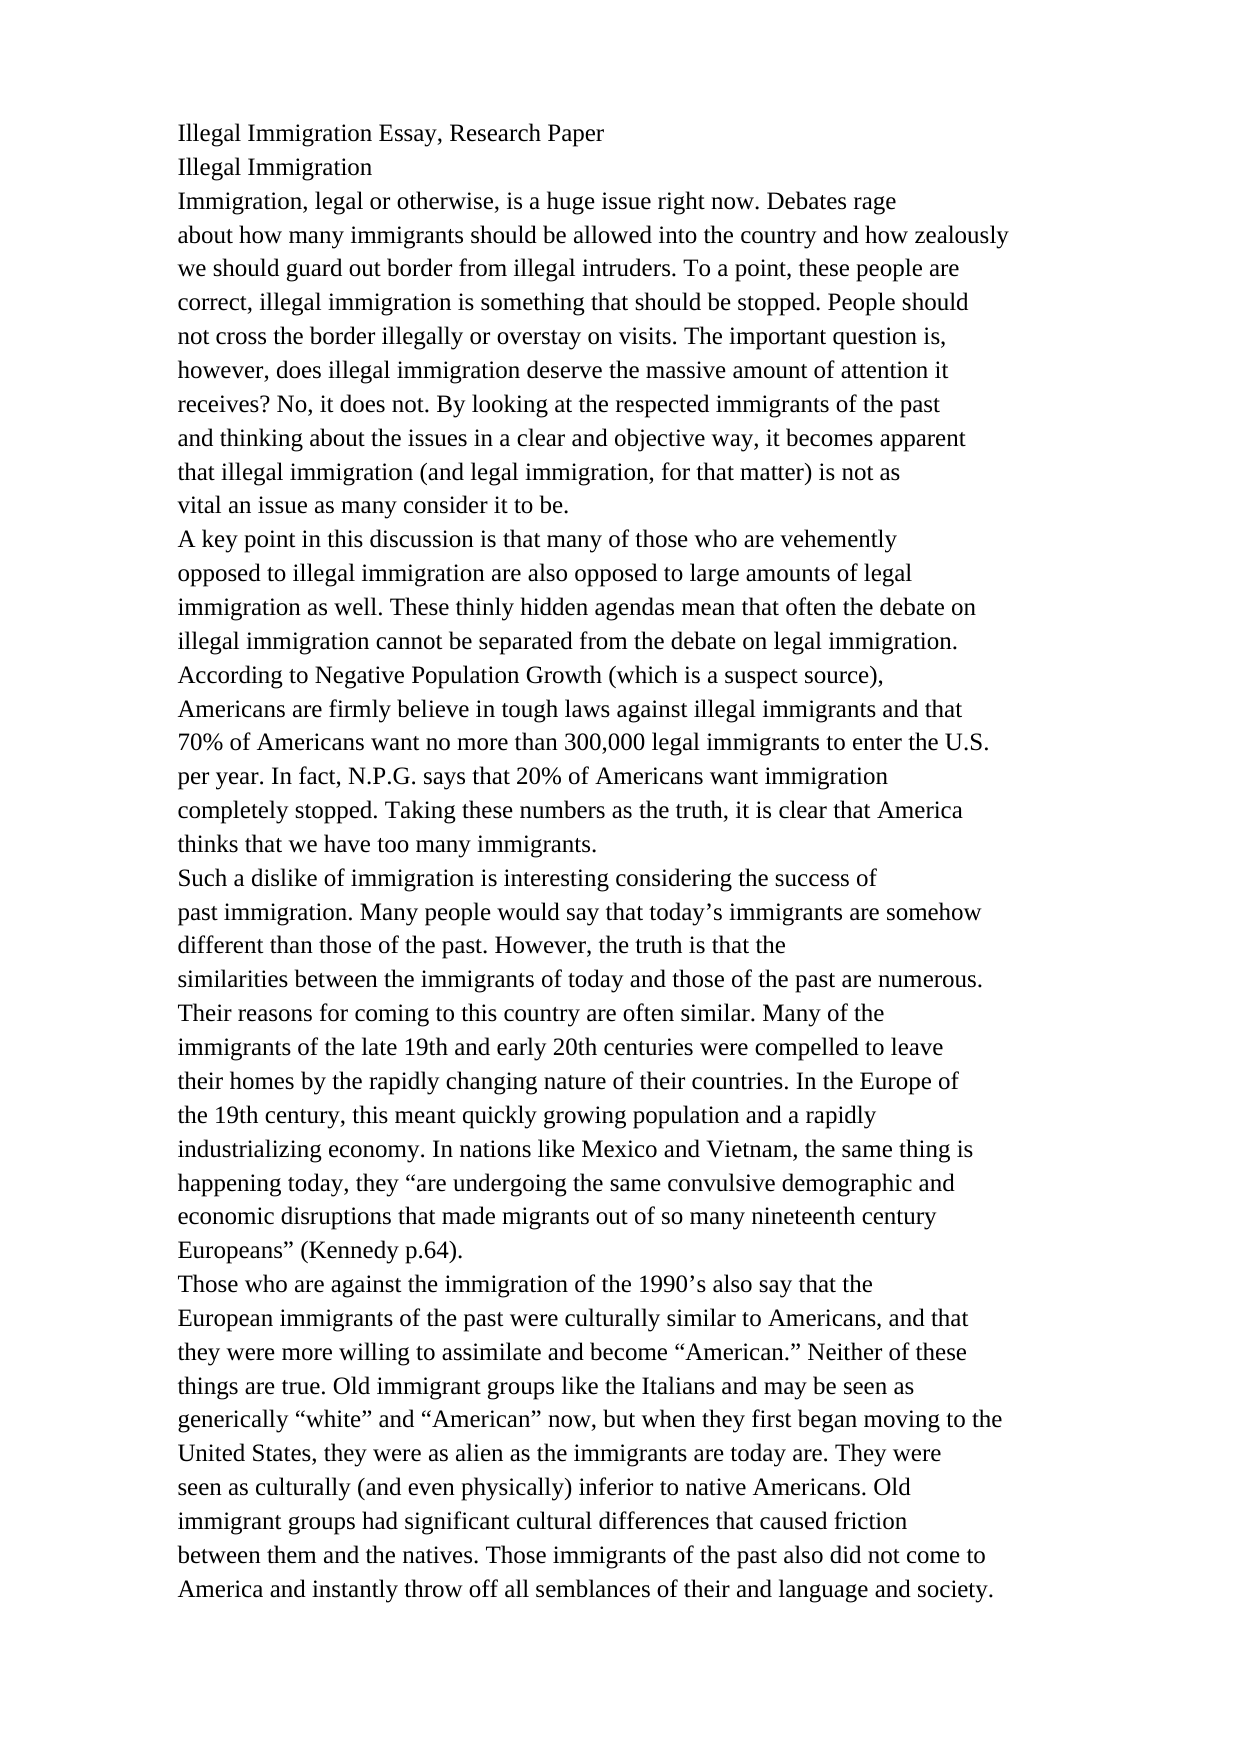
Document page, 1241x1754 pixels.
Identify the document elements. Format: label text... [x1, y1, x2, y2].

text we should guard out border from illegal intruders. To a point, these people are [177, 253, 1152, 282]
text Illegal Immigration [177, 152, 1152, 181]
text Europeans” (Kennedy p.64). [177, 1235, 1152, 1264]
text immigration as well. These thinly hidden agendas mean that often the debate on [177, 592, 1152, 621]
text happening today, they “are undergoing the same convulsive demographic and [177, 1168, 1152, 1196]
text their homes by the rapidly changing nature of their countries. In the Europe of [177, 1066, 1152, 1095]
text immigrant groups had significant cultural differences that caused friction [177, 1506, 1152, 1535]
text thinks that we have too many immigrants. [177, 829, 1152, 858]
text however, does illegal immigration deserve the massive amount of attention it [177, 355, 1152, 384]
text per year. In fact, N.P.G. says that 20% of Americans want immigration [177, 761, 1152, 790]
text about how many immigrants should be allowed into the country and how zealously [177, 220, 1152, 248]
text opposed to illegal immigration are also opposed to large amounts of legal [177, 558, 1152, 587]
text economic disruptions that made migrants out of so many nineteenth century [177, 1201, 1152, 1230]
text America and instantly throw off all semblances of their and language and society. [177, 1574, 1152, 1603]
text they were more willing to assimilate and become “American.” Neither of these [177, 1337, 1152, 1366]
text Such a dislike of immigration is interesting considering the success of [177, 863, 1152, 892]
text between them and the natives. Those immigrants of the past also did not come to [177, 1540, 1152, 1569]
text United States, they were as alien as the immigrants are today are. They were [177, 1438, 1152, 1467]
text receives? No, it does not. By looking at the respected immigrants of the past [177, 389, 1152, 418]
text correct, illegal immigration is something that should be stopped. People should [177, 287, 1152, 316]
text completely stopped. Taking these numbers as the truth, it is clear that America [177, 795, 1152, 824]
text Those who are against the immigration of the 1990’s also say that the [177, 1269, 1152, 1298]
text generically “white” and “American” now, but when they first began moving to the [177, 1404, 1152, 1433]
text Their reasons for coming to this country are often similar. Many of the [177, 998, 1152, 1027]
text past immigration. Many people would say that today’s immigrants are somehow [177, 897, 1152, 926]
text industrializing economy. In nations like Mexico and Vietnam, the same thing is [177, 1134, 1152, 1162]
text illegal immigration cannot be separated from the debate on legal immigration. [177, 626, 1152, 655]
text seen as culturally (and even physically) inferior to native Americans. Old [177, 1472, 1152, 1501]
text the 19th century, this meant quickly growing population and a rapidly [177, 1100, 1152, 1129]
text immigrants of the late 19th and early 20th centuries were compelled to leave [177, 1032, 1152, 1061]
text A key point in this discussion is that many of those who are vehemently [177, 524, 1152, 553]
text things are true. Old immigrant groups like the Italians and may be seen as [177, 1371, 1152, 1399]
text Immigration, legal or otherwise, is a huge issue right now. Debates rage [177, 186, 1152, 214]
text not cross the border illegally or overstay on visits. The important question is, [177, 321, 1152, 350]
text vital an issue as many consider it to be. [177, 491, 1152, 519]
text European immigrants of the past were culturally similar to Americans, and that [177, 1303, 1152, 1332]
text Americans are firmly believe in tough laws against illegal immigrants and that [177, 694, 1152, 722]
text Illegal Immigration Essay, Research Paper [177, 118, 1152, 147]
text that illegal immigration (and legal immigration, for that matter) is not as [177, 457, 1152, 485]
text According to Negative Population Growth (which is a suspect source), [177, 660, 1152, 688]
text different than those of the past. However, the truth is that the [177, 931, 1152, 959]
text similarities between the immigrants of today and those of the past are numerous. [177, 964, 1152, 993]
text and thinking about the issues in a clear and objective way, it becomes apparent [177, 423, 1152, 452]
text 70% of Americans want no more than 300,000 legal immigrants to enter the U.S. [177, 727, 1152, 756]
